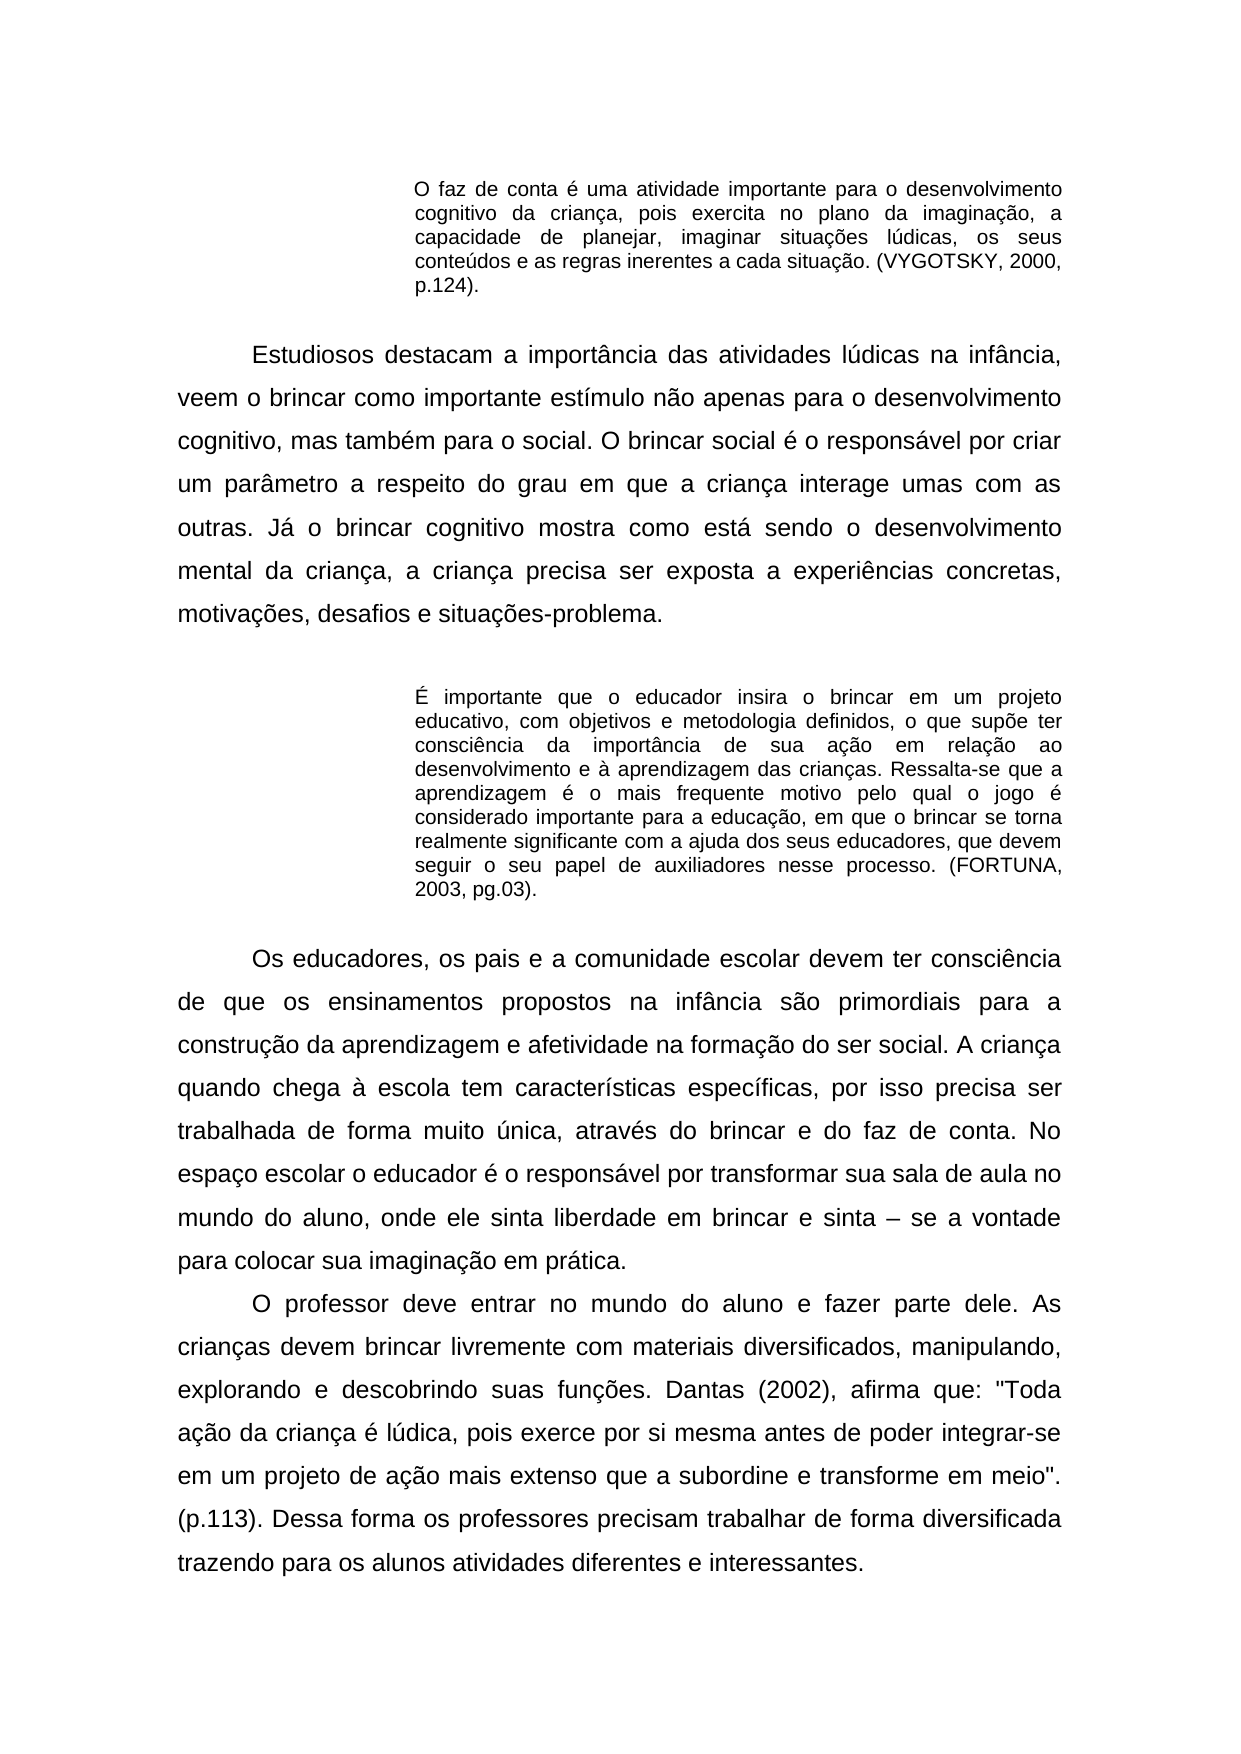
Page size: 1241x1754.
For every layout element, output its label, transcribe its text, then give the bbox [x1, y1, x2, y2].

text É importante que o educador insira o brincar em um projeto educativo, com objetivos e metodologia definidos, o que supõe ter consciência da importância de sua ação em relação ao desenvolvimento e à aprendizagem das crianças. Ressalta-se que a aprendizagem é o mais frequente motivo pelo qual o jogo é considerado importante para a educação, em que o brincar se torna realmente significante com a ajuda dos seus educadores, que devem seguir o seu papel de auxiliadores nesse processo. (FORTUNA, 2003, pg.03). [413, 685, 1063, 901]
text Estudiosos destacam a importância das atividades lúdicas na infância, veem o brincar como importante estímulo não apenas para o desenvolvimento cognitivo, mas também para o social. O brincar social é o responsável por criar um parâmetro a respeito do grau em que a criança interage umas com as outras. Já o brincar cognitivo mostra como está sendo o desenvolvimento mental da criança, a criança precisa ser exposta a experiências concretas, motivações, desafios e situações-problema. [177, 340, 1063, 628]
text O professor deve entrar no mundo do aluno e fazer parte dele. As crianças devem brincar livremente com materiais diversificados, manipulando, explorando e descobrindo suas funções. Dantas (2002), afirma que: "Toda ação da criança é lúdica, pois exerce por si mesma antes de poder integrar-se em um projeto de ação mais extenso que a subordine e transforme em meio". (p.113). Dessa forma os professores precisam trabalhar de forma diversificada trazendo para os alunos atividades diferentes e interessantes. [177, 1289, 1063, 1576]
text O faz de conta é uma atividade importante para o desenvolvimento cognitivo da criança, pois exercita no plano da imaginação, a capacidade de planejar, imaginar situações lúdicas, os seus conteúdos e as regras inerentes a cada situação. (VYGOTSKY, 2000, p.124). [413, 177, 1063, 297]
text Os educadores, os pais e a comunidade escolar devem ter consciência de que os ensinamentos propostos na infância são primordiais para a construção da aprendizagem e afetividade na formação do ser social. A criança quando chega à escola tem características específicas, por isso precisa ser trabalhada de forma muito única, através do brincar e do faz de conta. No espaço escolar o educador é o responsável por transformar sua sala de aula no mundo do aluno, onde ele sinta liberdade em brincar e sinta – se a vontade para colocar sua imaginação em prática. [177, 944, 1063, 1274]
